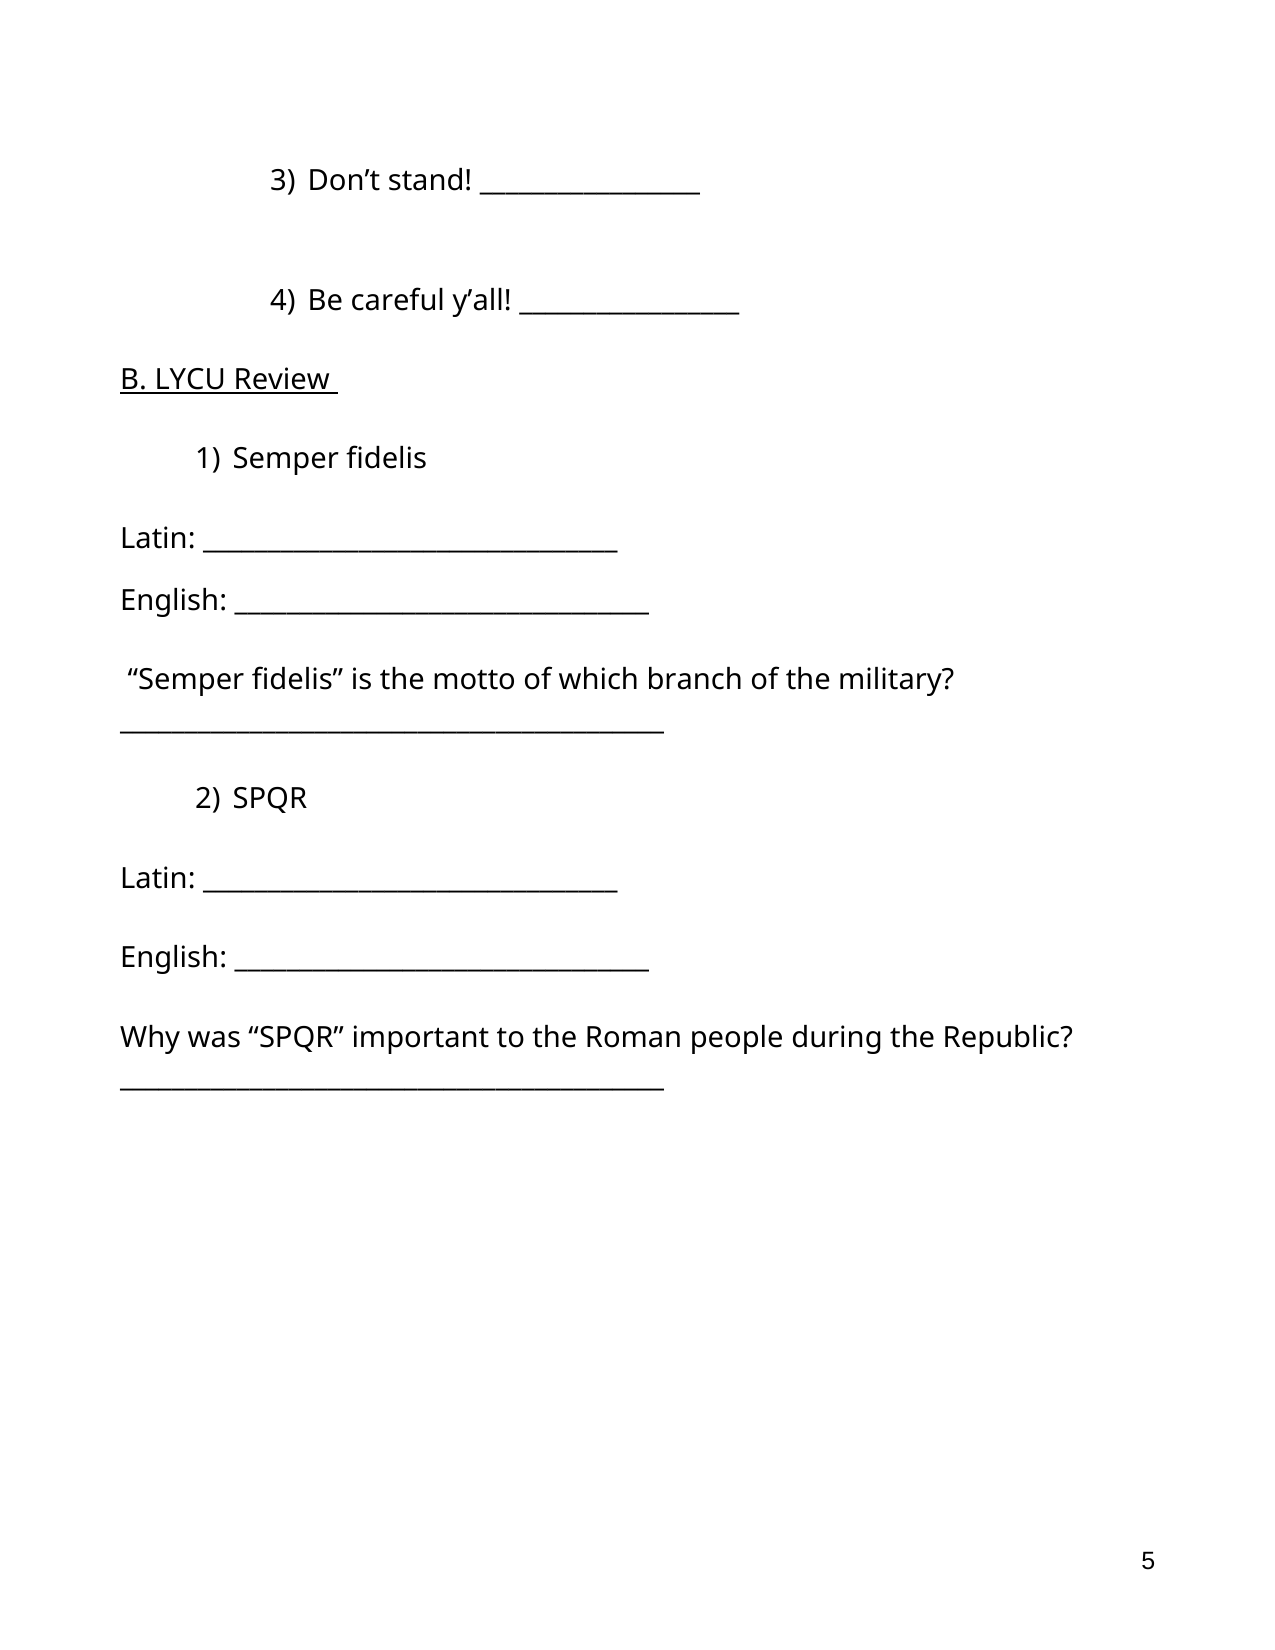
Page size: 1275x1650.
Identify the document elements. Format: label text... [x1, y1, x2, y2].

text “Semper fidelis” is the motto of which branch of the military? [120, 659, 1155, 698]
text __________________________________________ [120, 698, 1155, 738]
list Semper fidelis [195, 437, 1155, 477]
list Be careful y’all! _________________ [270, 279, 1155, 318]
text Latin: ________________________________ [120, 857, 1155, 897]
text Why was “SPQR” important to the Roman people during the Republic? [120, 1016, 1155, 1056]
list SPQR [195, 778, 1155, 817]
list Don’t stand! _________________ [270, 160, 1155, 199]
text Latin: ________________________________ [120, 517, 1155, 557]
text English: ________________________________ [120, 936, 1155, 976]
text __________________________________________ [120, 1056, 1155, 1095]
text B. LYCU Review [120, 358, 1155, 398]
text English: ________________________________ [120, 579, 1155, 619]
